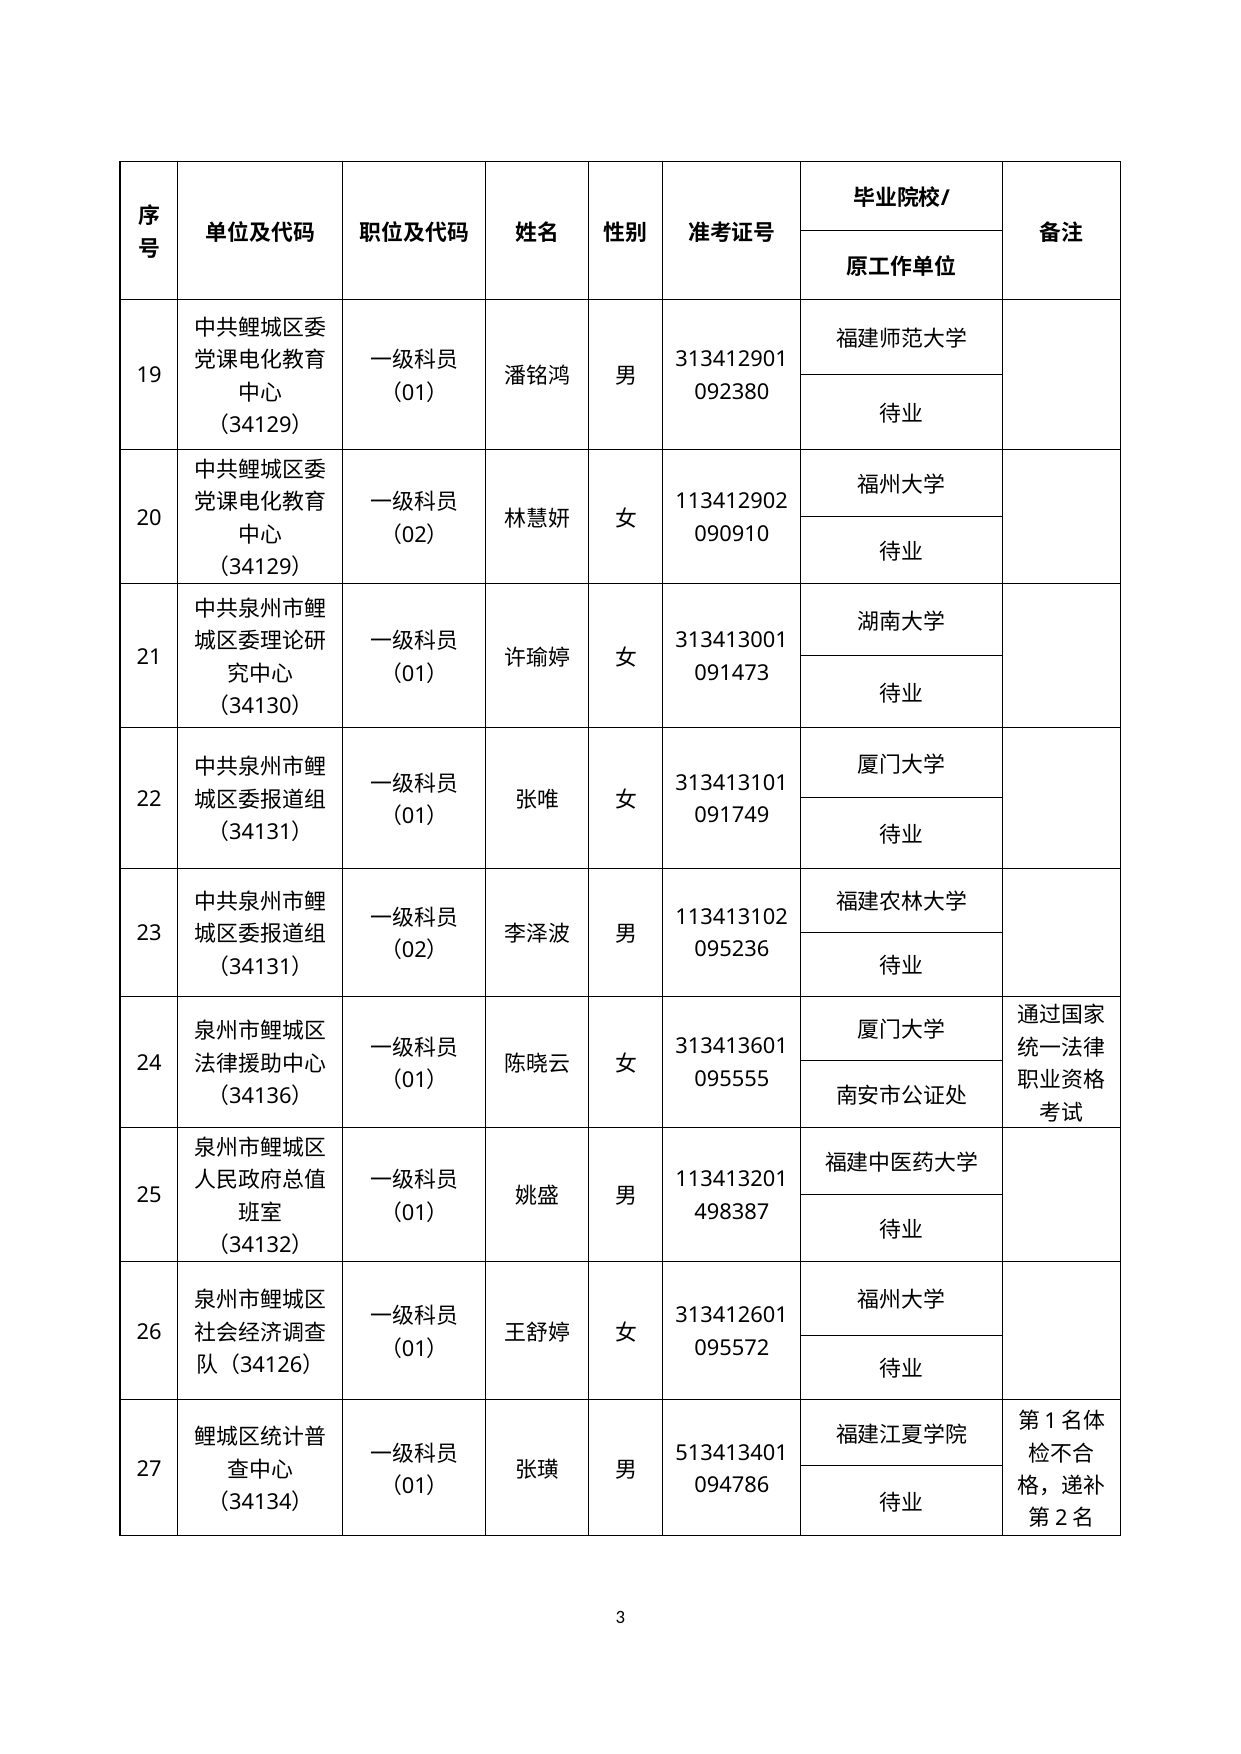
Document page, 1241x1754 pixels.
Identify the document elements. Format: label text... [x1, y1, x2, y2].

table_cell 113413201498387 [663, 1128, 800, 1261]
table_cell 23 [121, 869, 177, 996]
table_cell 通过国家统一法律职业资格考试 [1003, 997, 1120, 1127]
table_cell 姚盛 [486, 1128, 588, 1261]
table_cell 毕业院校/ [801, 162, 1002, 230]
table_cell 陈晓云 [486, 997, 588, 1127]
table_cell 张璜 [486, 1400, 588, 1535]
table_cell 313413001091473 [663, 584, 800, 727]
table_cell 原工作单位 [801, 231, 1002, 299]
table_cell 待业 [801, 1466, 1002, 1535]
table_cell 男 [589, 300, 662, 449]
table_cell 19 [121, 300, 177, 449]
table_cell 中共泉州市鲤城区委理论研究中心（34130） [178, 584, 342, 727]
table_cell 性别 [589, 162, 662, 299]
table_cell 中共鲤城区委党课电化教育中心（34129） [178, 300, 342, 449]
table_cell 待业 [801, 798, 1002, 867]
table_cell 鲤城区统计普查中心（34134） [178, 1400, 342, 1535]
table_cell 一级科员（01） [343, 997, 485, 1127]
table_cell [1003, 1262, 1120, 1399]
table_cell 中共泉州市鲤城区委报道组（34131） [178, 728, 342, 867]
table_cell 许瑜婷 [486, 584, 588, 727]
table_cell 一级科员（01） [343, 728, 485, 867]
table_cell 待业 [801, 1336, 1002, 1399]
table_cell 女 [589, 584, 662, 727]
table_cell 女 [589, 997, 662, 1127]
table_cell 准考证号 [663, 162, 800, 299]
table_cell 一级科员（02） [343, 869, 485, 996]
table_cell [1003, 728, 1120, 867]
table_cell 泉州市鲤城区法律援助中心（34136） [178, 997, 342, 1127]
table_cell 26 [121, 1262, 177, 1399]
table_cell 福建中医药大学 [801, 1128, 1002, 1194]
table_cell 男 [589, 869, 662, 996]
table_cell 27 [121, 1400, 177, 1535]
table_cell 福建师范大学 [801, 300, 1002, 374]
table_cell 女 [589, 728, 662, 867]
table_cell 一级科员（01） [343, 1262, 485, 1399]
table_cell 单位及代码 [178, 162, 342, 299]
table_cell [1003, 869, 1120, 996]
table_cell [1003, 1128, 1120, 1261]
table_cell 潘铭鸿 [486, 300, 588, 449]
table_cell 20 [121, 450, 177, 583]
table_cell 南安市公证处 [801, 1061, 1002, 1127]
table_cell 24 [121, 997, 177, 1127]
table_cell 序号 [121, 162, 177, 299]
table_cell 25 [121, 1128, 177, 1261]
table_cell 姓名 [486, 162, 588, 299]
table_cell 李泽波 [486, 869, 588, 996]
table_cell 313413601095555 [663, 997, 800, 1127]
table_cell 福州大学 [801, 1262, 1002, 1334]
table_cell 备注 [1003, 162, 1120, 299]
table_cell 一级科员（01） [343, 1128, 485, 1261]
table_cell 湖南大学 [801, 584, 1002, 655]
table_cell 泉州市鲤城区人民政府总值班室（34132） [178, 1128, 342, 1261]
table_cell 113412902090910 [663, 450, 800, 583]
table_cell 313412901092380 [663, 300, 800, 449]
table_cell 厦门大学 [801, 997, 1002, 1060]
table_cell 第1名体检不合格，递补第2名 [1003, 1400, 1120, 1535]
table_cell 22 [121, 728, 177, 867]
table_cell [1003, 450, 1120, 583]
table_cell 313412601095572 [663, 1262, 800, 1399]
table_cell [1003, 584, 1120, 727]
table_cell 待业 [801, 933, 1002, 996]
table_cell 职位及代码 [343, 162, 485, 299]
table_cell 一级科员（01） [343, 584, 485, 727]
table_cell 林慧妍 [486, 450, 588, 583]
table_cell 513413401094786 [663, 1400, 800, 1535]
table_cell 待业 [801, 656, 1002, 727]
table_cell 113413102095236 [663, 869, 800, 996]
table_cell 男 [589, 1400, 662, 1535]
table_cell 一级科员（01） [343, 300, 485, 449]
table_cell 女 [589, 450, 662, 583]
table_cell 中共鲤城区委党课电化教育中心（34129） [178, 450, 342, 583]
table_cell 女 [589, 1262, 662, 1399]
table_cell 男 [589, 1128, 662, 1261]
table_cell 泉州市鲤城区社会经济调查队（34126） [178, 1262, 342, 1399]
table_cell 福建农林大学 [801, 869, 1002, 932]
table_cell 一级科员（01） [343, 1400, 485, 1535]
table_cell 中共泉州市鲤城区委报道组（34131） [178, 869, 342, 996]
table_cell 张唯 [486, 728, 588, 867]
table_cell 福建江夏学院 [801, 1400, 1002, 1465]
table_cell [1003, 300, 1120, 449]
table_cell 21 [121, 584, 177, 727]
table_cell 313413101091749 [663, 728, 800, 867]
table_cell 待业 [801, 517, 1002, 583]
table_cell 待业 [801, 375, 1002, 449]
table_cell 厦门大学 [801, 728, 1002, 797]
table_cell 一级科员（02） [343, 450, 485, 583]
table_cell 待业 [801, 1195, 1002, 1261]
table_cell 福州大学 [801, 450, 1002, 516]
table_cell 王舒婷 [486, 1262, 588, 1399]
